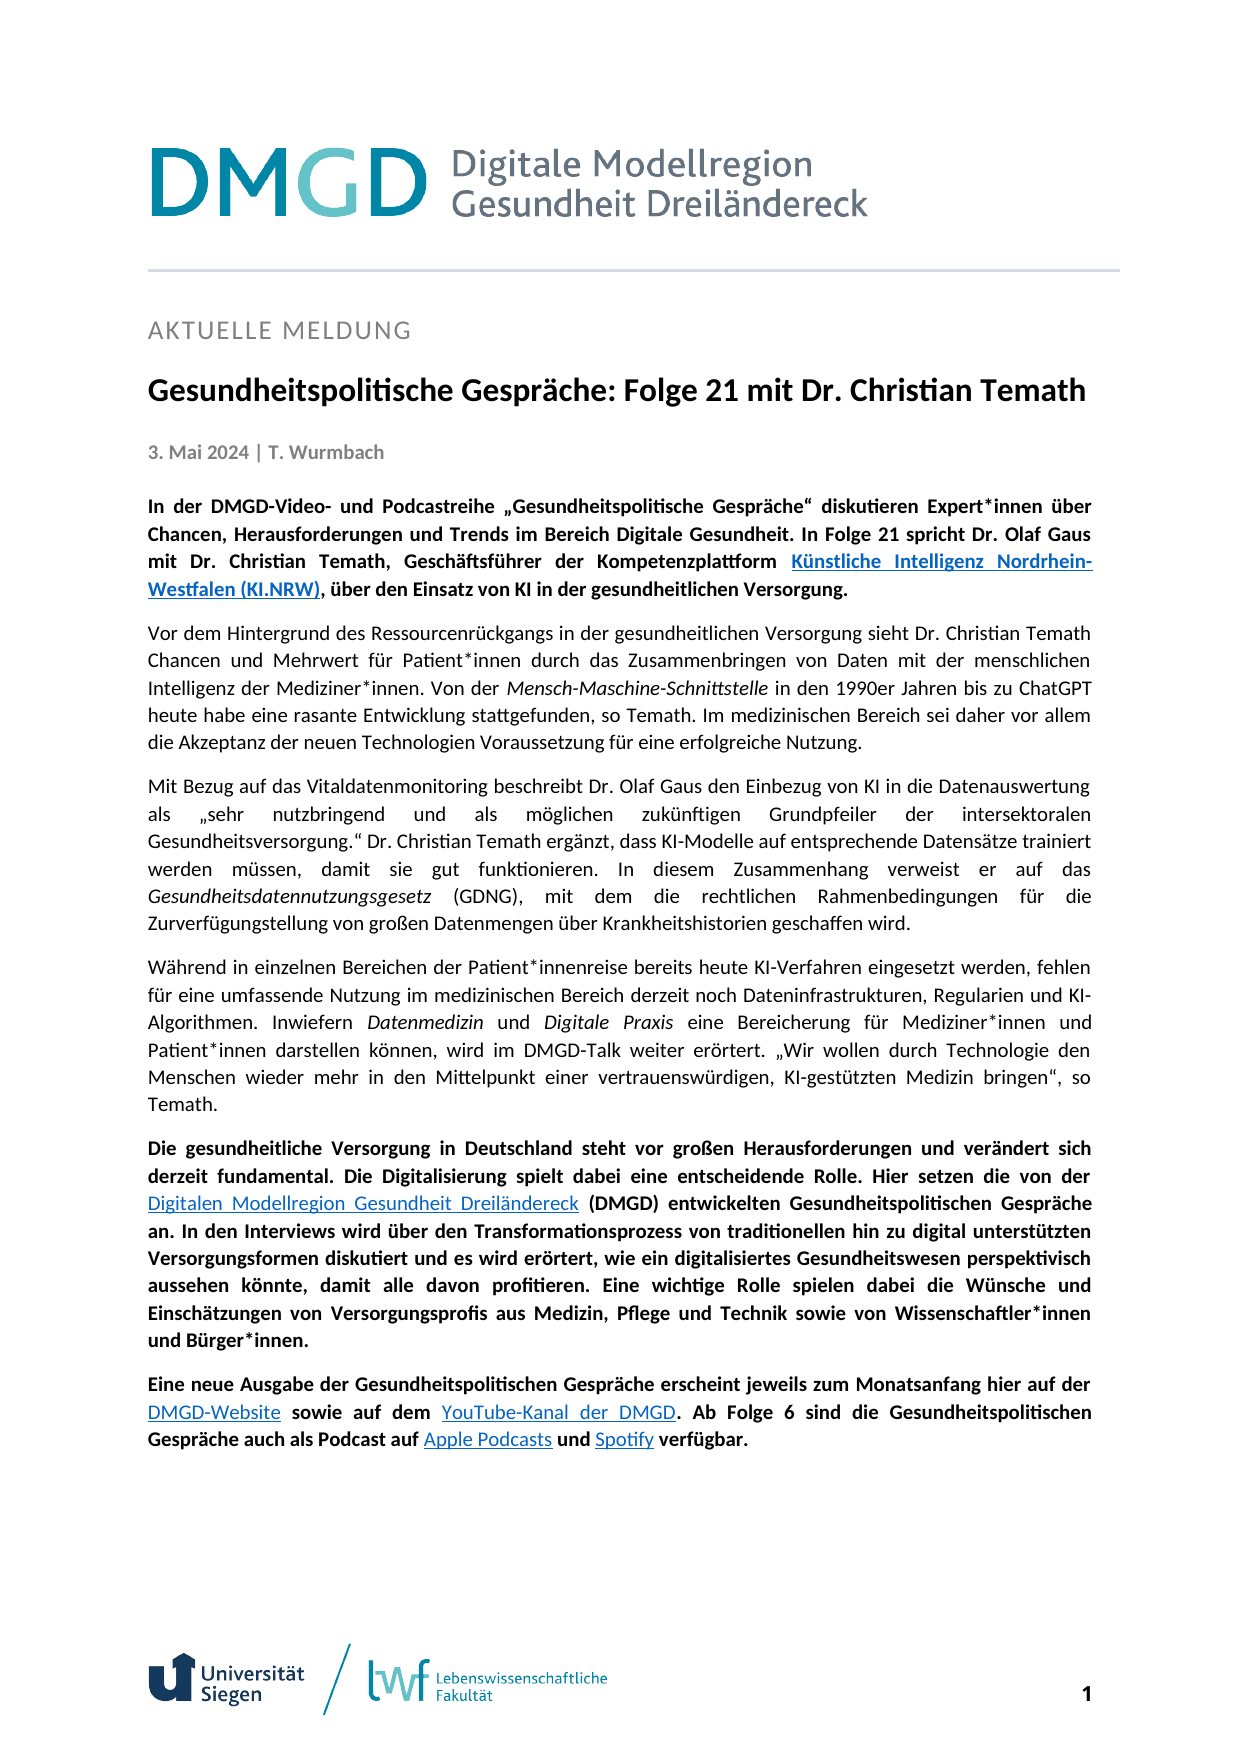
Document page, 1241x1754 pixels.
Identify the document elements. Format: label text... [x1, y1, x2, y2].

text In der DMGD-Video- und Podcastreihe „Gesundheitspolitische Gespräche“ diskutieren Expert*innen über Chancen, Herausforderungen und Trends im Bereich Digitale Gesundheit. In Folge 21 spricht Dr. Olaf Gaus mit Dr. Christian Temath, Geschäftsführer der Kompetenzplattform Künstliche Intelligenz Nordrhein-Westfalen (KI.NRW), über den Einsatz von KI in der gesundheitlichen Versorgung. [148, 494, 1093, 601]
text Gesundheitspolitische Gespräche: Folge 21 mit Dr. Christian Temath [148, 369, 1093, 410]
text Eine neue Ausgabe der Gesundheitspolitischen Gespräche erscheint jeweils zum Monatsanfang hier auf der DMGD-Website sowie auf dem YouTube-Kanal der DMGD. Ab Folge 6 sind die Gesundheitspolitischen Gespräche auch als Podcast auf Apple Podcasts und Spotify verfügbar. [148, 1371, 1093, 1452]
text Mit Bezug auf das Vitaldatenmonitoring beschreibt Dr. Olaf Gaus den Einbezug von KI in die Datenauswertung als „sehr nutzbringend und als möglichen zukünftigen Grundpfeiler der intersektoralen Gesundheitsversorgung.“ Dr. Christian Temath ergänzt, dass KI-Modelle auf entsprechende Datensätze trainiert werden müssen, damit sie gut funktionieren. In diesem Zusammenhang verweist er auf das Gesundheitsdatennutzungsgesetz (GDNG), mit dem die rechtlichen Rahmenbedingungen für die Zurverfügungstellung von großen Datenmengen über Krankheitshistorien geschaffen wird. [148, 773, 1093, 936]
text Während in einzelnen Bereichen der Patient*innenreise bereits heute KI-Verfahren eingesetzt werden, fehlen für eine umfassende Nutzung im medizinischen Bereich derzeit noch Dateninfrastrukturen, Regularien und KI-Algorithmen. Inwiefern Datenmedizin und Digitale Praxis eine Bereicherung für Mediziner*innen und Patient*innen darstellen können, wird im DMGD-Talk weiter erörtert. „Wir wollen durch Technologie den Menschen wieder mehr in den Mittelpunkt einer vertrauenswürdigen, KI-gestützten Medizin bringen“, so Temath. [148, 954, 1093, 1117]
text Vor dem Hintergrund des Ressourcenrückgangs in der gesundheitlichen Versorgung sieht Dr. Christian Temath Chancen und Mehrwert für Patient*innen durch das Zusammenbringen von Daten mit der menschlichen Intelligenz der Mediziner*innen. Von der Mensch-Maschine-Schnittstelle in den 1990er Jahren bis zu ChatGPT heute habe eine rasante Entwicklung stattgefunden, so Temath. Im medizinischen Bereich sei daher vor allem die Akzeptanz der neuen Technologien Voraussetzung für eine erfolgreiche Nutzung. [148, 620, 1093, 755]
text 3. Mai 2024 | T. Wurmbach [148, 439, 1093, 464]
picture [133, 1631, 624, 1731]
picture [103, 93, 920, 261]
text Die gesundheitliche Versorgung in Deutschland steht vor großen Herausforderungen und verändert sich derzeit fundamental. Die Digitalisierung spielt dabei eine entscheidende Rolle. Hier setzen die von der Digitalen Modellregion Gesundheit Dreiländereck (DMGD) entwickelten Gesundheitspolitischen Gespräche an. In den Interviews wird über den Transformationsprozess von traditionellen hin zu digital unterstützten Versorgungsformen diskutiert und es wird erörtert, wie ein digitalisiertes Gesundheitswesen perspektivisch aussehen könnte, damit alle davon profitieren. Eine wichtige Rolle spielen dabei die Wünsche und Einschätzungen von Versorgungsprofis aus Medizin, Pflege und Technik sowie von Wissenschaftler*innen und Bürger*innen. [148, 1136, 1093, 1353]
